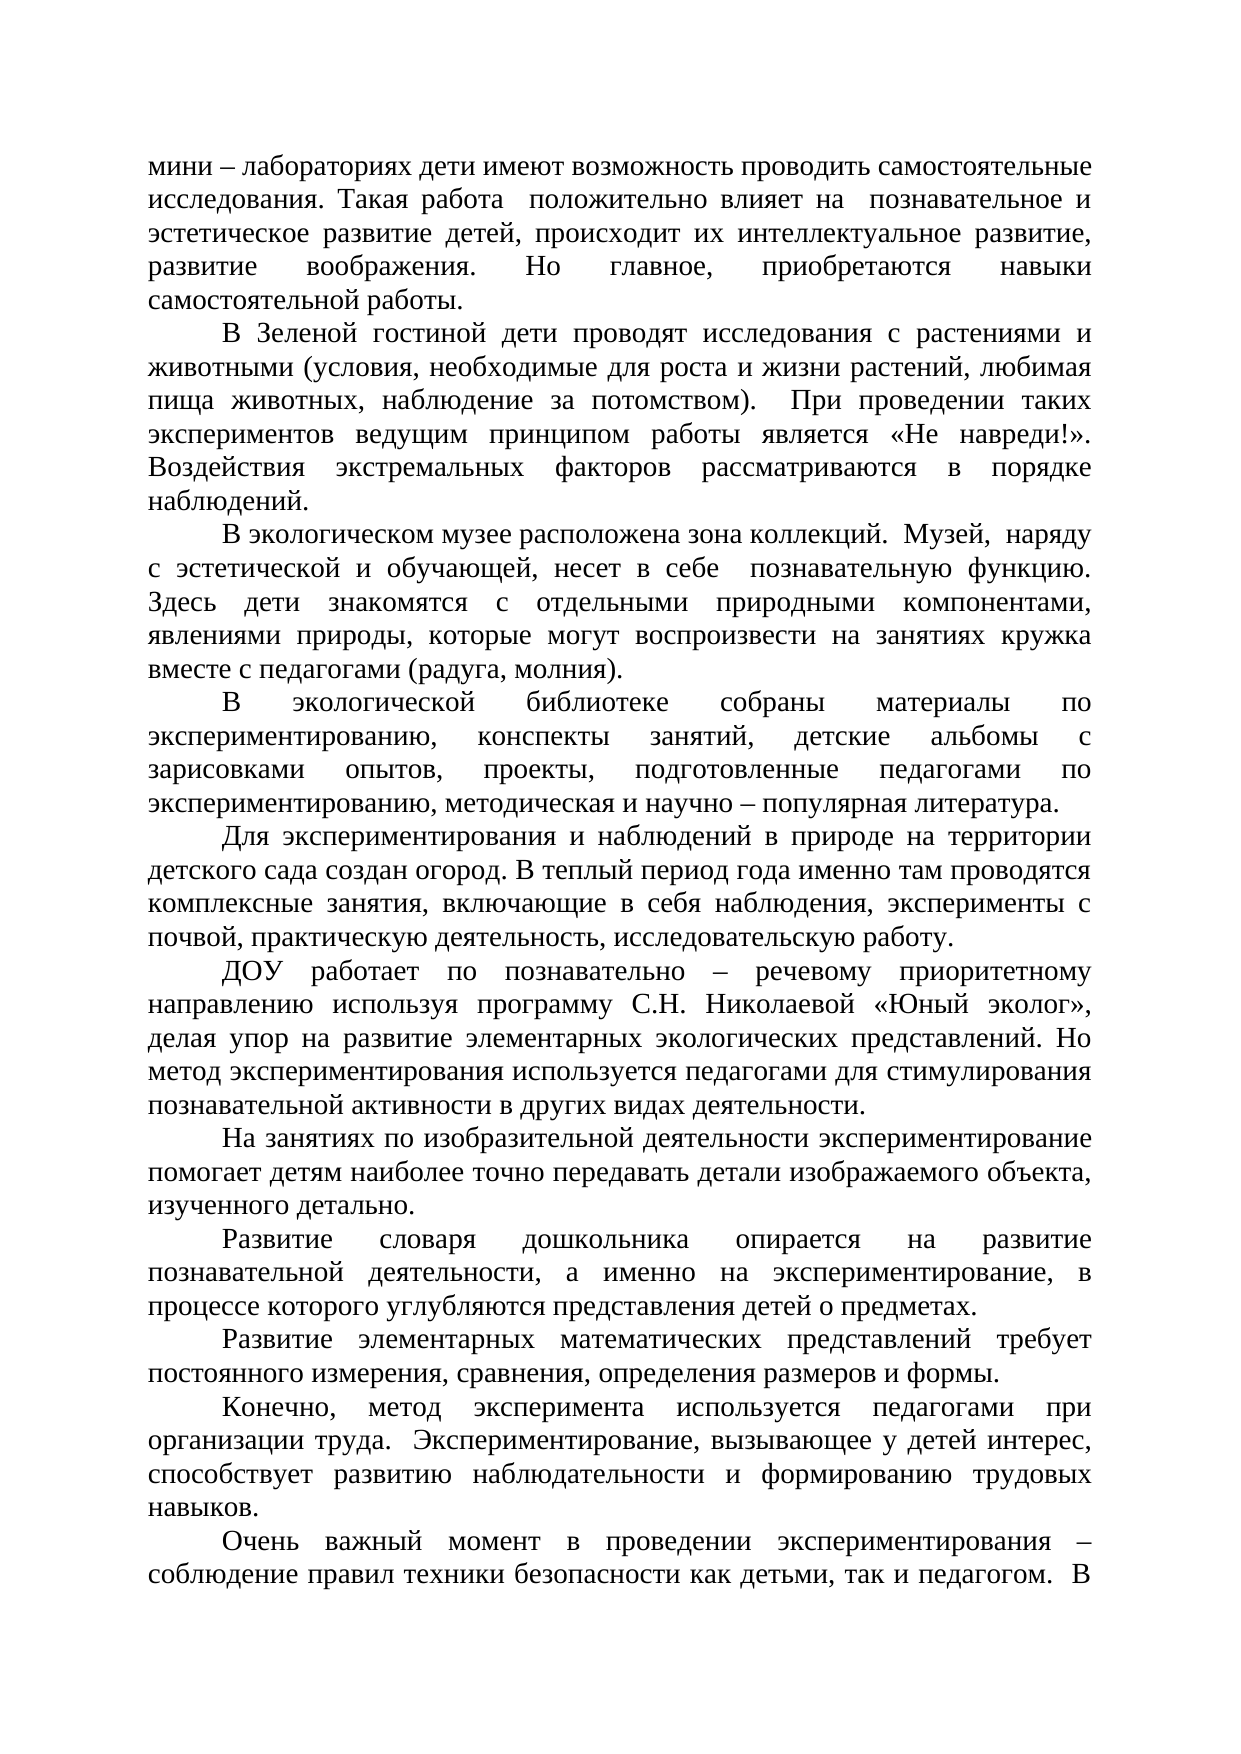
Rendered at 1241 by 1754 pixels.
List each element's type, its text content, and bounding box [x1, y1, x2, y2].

text Для экспериментирования и наблюдений в природе на территории детского сада создан огород. В теплый период года именно там проводятся комплексные занятия, включающие в себя наблюдения, эксперименты с почвой, практическую деятельность, исследовательскую работу. [148, 818, 1092, 953]
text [148, 148, 1092, 315]
text На занятиях по изобразительной деятельности экспериментирование помогает детям наиболее точно передавать детали изображаемого объекта, изученного детально. [148, 1120, 1092, 1221]
text ДОУ работает по познавательно – речевому приоритетному направлению используя программу С.Н. Николаевой «Юный эколог», делая упор на развитие элементарных экологических представлений. Но метод экспериментирования используется педагогами для стимулирования познавательной активности в других видах деятельности. [148, 953, 1092, 1120]
text Развитие элементарных математических представлений требует постоянного измерения, сравнения, определения размеров и формы. [148, 1322, 1092, 1389]
text В экологической библиотеке собраны материалы по экспериментированию, конспекты занятий, детские альбомы с зарисовками опытов, проекты, подготовленные педагогами по экспериментированию, методическая и научно – популярная литература. [148, 684, 1092, 818]
text В Зеленой гостиной дети проводят исследования с растениями и животными (условия, необходимые для роста и жизни растений, любимая пища животных, наблюдение за потомством). При проведении таких экспериментов ведущим принципом работы является «Не навреди!». Воздействия экстремальных факторов рассматриваются в порядке наблюдений. [148, 315, 1092, 517]
text Развитие словаря дошкольника опирается на развитие познавательной деятельности, а именно на экспериментирование, в процессе которого углубляются представления детей о предметах. [148, 1221, 1092, 1322]
text В экологическом музее расположена зона коллекций. Музей, наряду с эстетической и обучающей, несет в себе познавательную функцию. Здесь дети знакомятся с отдельными природными компонентами, явлениями природы, которые могут воспроизвести на занятиях кружка вместе с педагогами (радуга, молния). [148, 517, 1092, 684]
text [148, 1523, 1092, 1590]
text Конечно, метод эксперимента используется педагогами при организации труда. Экспериментирование, вызывающее у детей интерес, способствует развитию наблюдательности и формированию трудовых навыков. [148, 1389, 1092, 1523]
